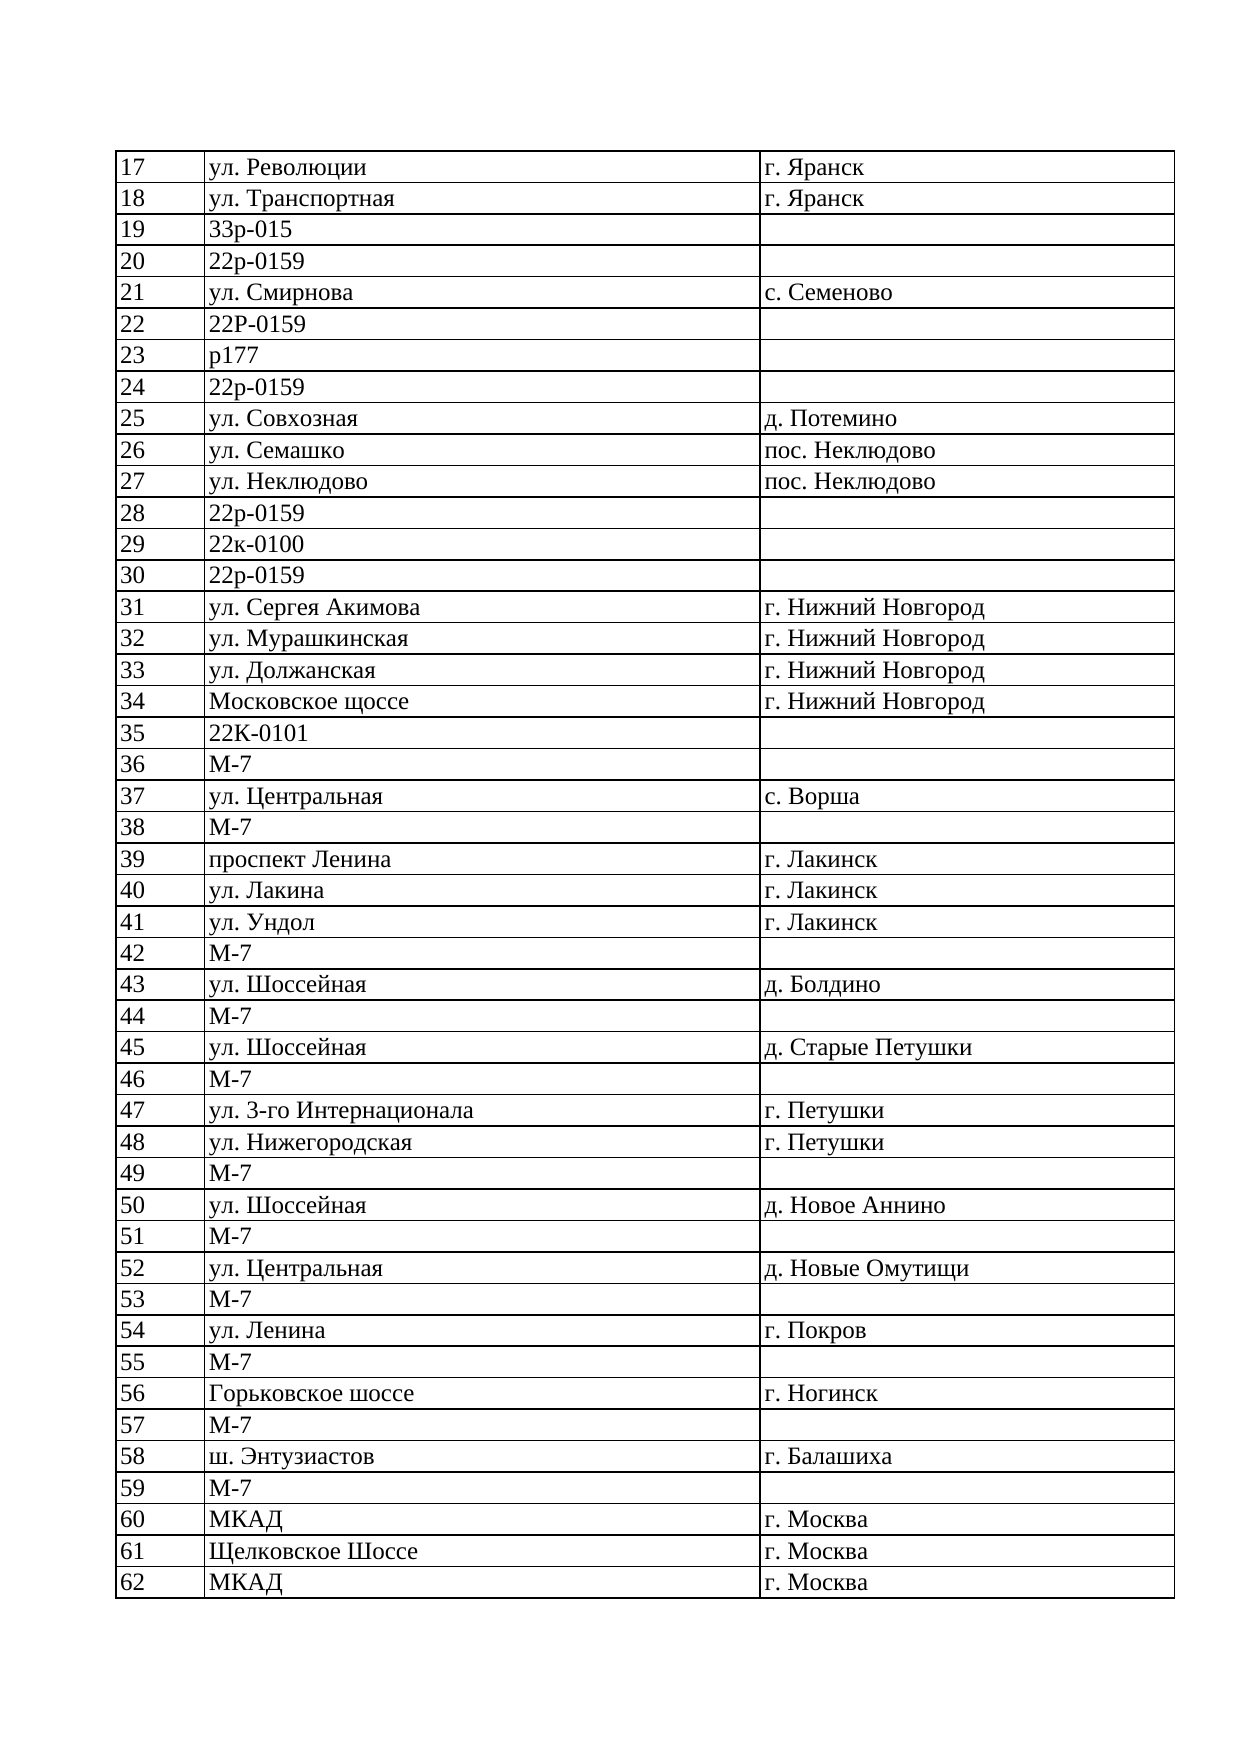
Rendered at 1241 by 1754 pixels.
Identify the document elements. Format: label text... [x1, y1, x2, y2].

table_cell 35 [117, 718, 204, 748]
table_cell М-7 [205, 938, 759, 968]
table_cell р177 [205, 340, 759, 370]
table_cell 32 [117, 623, 204, 653]
table_cell 52 [117, 1253, 204, 1282]
table_cell ул. Революции [205, 152, 759, 181]
table_cell МКАД [205, 1504, 759, 1534]
table_cell М-7 [205, 812, 759, 842]
table_cell 43 [117, 970, 204, 999]
table_cell ул. Лакина [205, 875, 759, 905]
table_cell г. Москва [761, 1504, 1174, 1534]
table_cell 53 [117, 1284, 204, 1314]
table_cell М-7 [205, 1410, 759, 1440]
table_cell 42 [117, 938, 204, 968]
table_cell г. Покров [761, 1316, 1174, 1345]
table_cell ул. Совхозная [205, 403, 759, 433]
table_cell [761, 1064, 1174, 1094]
table_cell ул. Сергея Акимова [205, 592, 759, 622]
table_cell [761, 1473, 1174, 1503]
table_cell 55 [117, 1347, 204, 1377]
table_cell М-7 [205, 1221, 759, 1251]
table_cell 59 [117, 1473, 204, 1503]
table_cell 22р-0159 [205, 246, 759, 276]
table_cell пос. Неклюдово [761, 435, 1174, 464]
table_cell 20 [117, 246, 204, 276]
table_cell М-7 [205, 1347, 759, 1377]
table_cell 50 [117, 1190, 204, 1219]
table_cell ул. Центральная [205, 1253, 759, 1282]
table_cell 19 [117, 215, 204, 244]
table_cell [761, 938, 1174, 968]
table_cell [761, 529, 1174, 559]
table_cell 27 [117, 466, 204, 496]
table_cell 25 [117, 403, 204, 433]
table_cell г. Балашиха [761, 1441, 1174, 1471]
table_cell 24 [117, 372, 204, 402]
table_cell 34 [117, 686, 204, 716]
table_cell д. Потемино [761, 403, 1174, 433]
table_cell ул. Транспортная [205, 183, 759, 213]
table_cell 57 [117, 1410, 204, 1440]
table_cell [761, 561, 1174, 590]
table_cell с. Семеново [761, 277, 1174, 307]
table_cell ул. Ундол [205, 907, 759, 936]
table_cell 22р-0159 [205, 498, 759, 527]
table_cell [761, 1158, 1174, 1188]
table_cell ул. Семашко [205, 435, 759, 464]
table_cell 22К-0101 [205, 718, 759, 748]
table_cell 33 [117, 655, 204, 685]
table_cell г. Москва [761, 1536, 1174, 1566]
table_cell г. Нижний Новгород [761, 592, 1174, 622]
table_cell 22р-0159 [205, 372, 759, 402]
table_cell 33р-015 [205, 215, 759, 244]
table_cell 48 [117, 1127, 204, 1157]
table_cell д. Старые Петушки [761, 1032, 1174, 1062]
table_cell ул. Нижегородская [205, 1127, 759, 1157]
table_cell г. Лакинск [761, 844, 1174, 873]
table_cell М-7 [205, 749, 759, 779]
table_cell М-7 [205, 1284, 759, 1314]
table_cell 54 [117, 1316, 204, 1345]
table_cell [761, 749, 1174, 779]
table_cell 58 [117, 1441, 204, 1471]
table_cell 17 [117, 152, 204, 181]
table_cell [761, 498, 1174, 527]
table_cell 18 [117, 183, 204, 213]
table_cell 62 [117, 1567, 204, 1597]
table_cell 23 [117, 340, 204, 370]
table_cell МКАД [205, 1567, 759, 1597]
table_cell 30 [117, 561, 204, 590]
table_cell [761, 340, 1174, 370]
table_cell проспект Ленина [205, 844, 759, 873]
table_cell ул. Мурашкинская [205, 623, 759, 653]
table_cell 29 [117, 529, 204, 559]
table_cell г. Яранск [761, 183, 1174, 213]
table_cell 45 [117, 1032, 204, 1062]
table_cell 22к-0100 [205, 529, 759, 559]
table_cell д. Новое Аннино [761, 1190, 1174, 1219]
table_cell 21 [117, 277, 204, 307]
table_cell 36 [117, 749, 204, 779]
table_cell 40 [117, 875, 204, 905]
table_cell д. Болдино [761, 970, 1174, 999]
table_cell ул. Неклюдово [205, 466, 759, 496]
table_cell 22р-0159 [205, 561, 759, 590]
table_cell ш. Энтузиастов [205, 1441, 759, 1471]
table_cell г. Ногинск [761, 1378, 1174, 1408]
table_cell ул. Смирнова [205, 277, 759, 307]
table_cell г. Петушки [761, 1127, 1174, 1157]
table_cell 41 [117, 907, 204, 936]
table_cell ул. Шоссейная [205, 1032, 759, 1062]
table_cell М-7 [205, 1473, 759, 1503]
table_cell 56 [117, 1378, 204, 1408]
table_cell г. Лакинск [761, 875, 1174, 905]
table_cell М-7 [205, 1064, 759, 1094]
table_cell г. Нижний Новгород [761, 655, 1174, 685]
table_cell г. Лакинск [761, 907, 1174, 936]
table_cell [761, 812, 1174, 842]
table_cell [761, 215, 1174, 244]
table_cell 39 [117, 844, 204, 873]
table_cell 22Р-0159 [205, 309, 759, 339]
table_cell г. Нижний Новгород [761, 623, 1174, 653]
table_cell ул. 3-го Интернационала [205, 1095, 759, 1125]
table_cell [761, 309, 1174, 339]
table_cell 28 [117, 498, 204, 527]
table_cell ул. Шоссейная [205, 970, 759, 999]
table_cell [761, 1284, 1174, 1314]
table_cell г. Нижний Новгород [761, 686, 1174, 716]
table_cell г. Москва [761, 1567, 1174, 1597]
table_cell пос. Неклюдово [761, 466, 1174, 496]
table_cell ул. Шоссейная [205, 1190, 759, 1219]
table_cell ул. Центральная [205, 781, 759, 811]
table_cell г. Яранск [761, 152, 1174, 181]
table_cell Щелковское Шоссе [205, 1536, 759, 1566]
table_cell 61 [117, 1536, 204, 1566]
table_cell 60 [117, 1504, 204, 1534]
table_cell [761, 1001, 1174, 1031]
table_cell 38 [117, 812, 204, 842]
table_cell 49 [117, 1158, 204, 1188]
table_cell [761, 1410, 1174, 1440]
table_cell [761, 1221, 1174, 1251]
table_cell 37 [117, 781, 204, 811]
table_cell с. Ворша [761, 781, 1174, 811]
table_cell [761, 1347, 1174, 1377]
table_cell М-7 [205, 1158, 759, 1188]
table_cell Горьковское шоссе [205, 1378, 759, 1408]
table_cell 31 [117, 592, 204, 622]
table_cell 51 [117, 1221, 204, 1251]
table_cell 46 [117, 1064, 204, 1094]
table_cell М-7 [205, 1001, 759, 1031]
table_cell Московское щоссе [205, 686, 759, 716]
table_cell ул. Должанская [205, 655, 759, 685]
table_cell ул. Ленина [205, 1316, 759, 1345]
table_cell [761, 246, 1174, 276]
table_cell 47 [117, 1095, 204, 1125]
table_cell 44 [117, 1001, 204, 1031]
table_cell [761, 372, 1174, 402]
table_cell г. Петушки [761, 1095, 1174, 1125]
table_cell 22 [117, 309, 204, 339]
table_cell 26 [117, 435, 204, 464]
table_cell д. Новые Омутищи [761, 1253, 1174, 1282]
table_cell [761, 718, 1174, 748]
